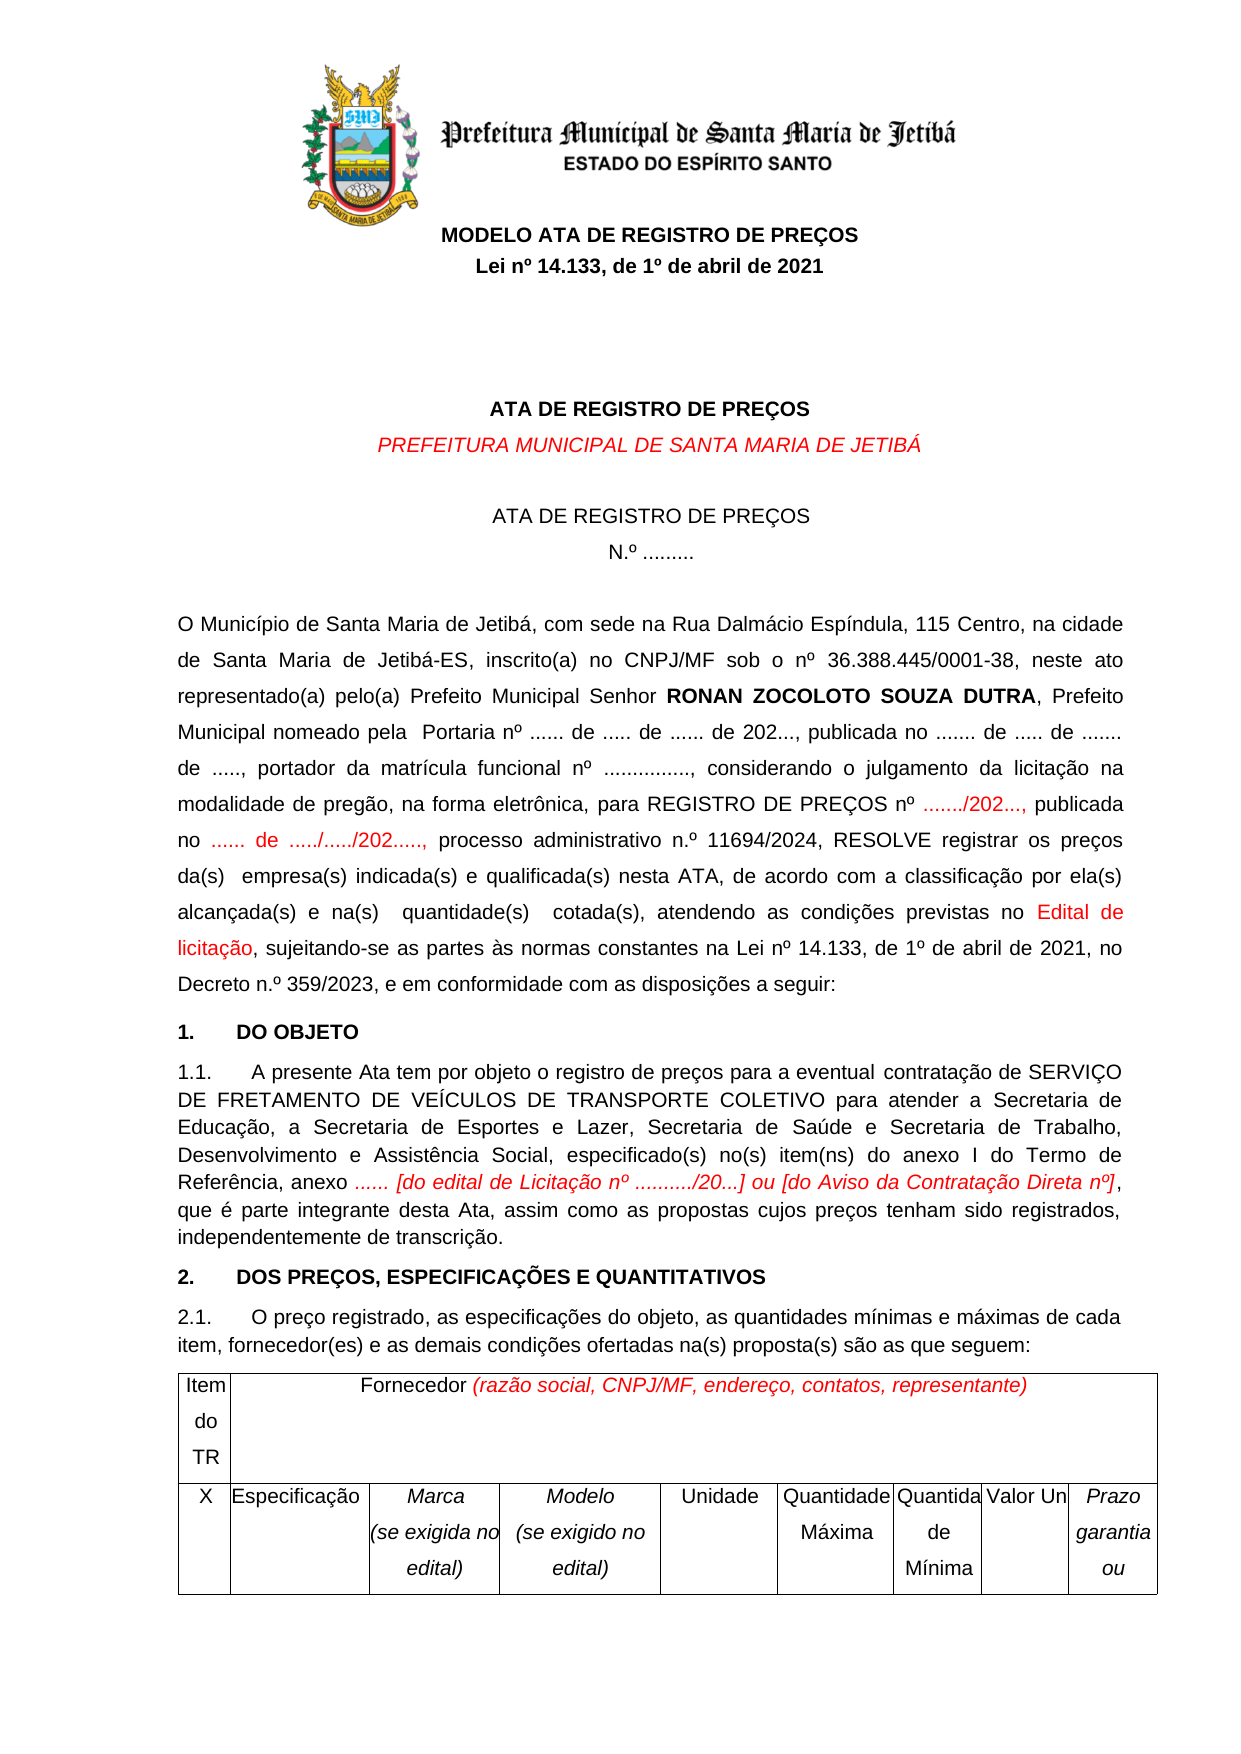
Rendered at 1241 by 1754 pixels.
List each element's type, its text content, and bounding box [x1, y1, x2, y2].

text PREFEITURA MUNICIPAL DE SANTA MARIA DE JETIBÁ [177, 432, 1124, 456]
table_cell Valor Un [982, 1484, 1068, 1594]
text ATA DE REGISTRO DE PREÇOS [177, 396, 1122, 420]
picture [832, 230, 840, 238]
picture [739, 230, 746, 238]
picture [694, 230, 699, 238]
table_cell Marca (se exigida no edital) [370, 1484, 499, 1594]
text ATA DE REGISTRO DE PREÇOS [177, 504, 1125, 528]
table_header Item do TR [179, 1374, 230, 1483]
picture [278, 52, 970, 238]
table_cell Unidade [661, 1484, 777, 1594]
picture [478, 230, 485, 238]
table_cell Modelo (se exigido no edital) [500, 1484, 660, 1594]
table_cell Especificação [231, 1484, 369, 1594]
picture [462, 230, 470, 238]
text DOS PREÇOS, ESPECIFICAÇÕES E QUANTITATIVOS [177, 1265, 1122, 1289]
picture [520, 230, 528, 238]
text DO OBJETO [177, 1020, 1122, 1044]
picture [717, 230, 725, 238]
table_cell X [179, 1484, 230, 1594]
table_cell Quantidade Mínima [894, 1484, 981, 1594]
text O preço registrado, as especificações do objeto, as quantidades mínimas e máximas de cada item, fornecedor(es) e as demais condições ofertadas na(s) proposta(s) são as que seguem: [177, 1305, 1122, 1356]
table_header Fornecedor (razão social, CNPJ/MF, endereço, contatos, representante) [231, 1374, 1157, 1483]
text A presente Ata tem por objeto o registro de preços para a eventual contratação de SERVIÇO DE FRETAMENTO DE VEÍCULOS DE TRANSPORTE COLETIVO para atender a Secretaria de Educação, a Secretaria de Esportes e Lazer, Secretaria de Saúde e Secretaria de Trabalho, Desenvolvimento e Assistência Social, especificado(s) no(s) item(ns) do anexo I do Termo de Referência, anexo ...... [do edital de Licitação nº ........../20...] ou [do Aviso da Contratação Direta nº], que é parte integrante desta Ata, assim como as propostas cujos preços tenham sido registrados, independentemente de transcrição. [177, 1060, 1122, 1249]
text N.º ......... [177, 540, 1125, 564]
table_cell QuantidadeMáxima [778, 1484, 893, 1594]
text O Município de Santa Maria de Jetibá, com sede na Rua Dalmácio Espíndula, 115 Centro, na cidade de Santa Maria de Jetibá-ES, inscrito(a) no CNPJ/MF sob o nº 36.388.445/0001-38, neste ato representado(a) pelo(a) Prefeito Municipal Senhor RONAN ZOCOLOTO SOUZA DUTRA, Prefeito Municipal nomeado pela Portaria nº ...... de ..... de ...... de 202..., publicada no ....... de ..... de ....... de ....., portador da matrícula funcional nº ..............., considerando o julgamento da licitação na modalidade de pregão, na forma eletrônica, para REGISTRO DE PREÇOS nº ......./202..., publicada no ...... de ...../...../202....., processo administrativo n.º 11694/2024, RESOLVE registrar os preços da(s) empresa(s) indicada(s) e qualificada(s) nesta ATA, de acordo com a classificação por ela(s) alcançada(s) e na(s) quantidade(s) cotada(s), atendendo as condições previstas no Edital de licitação, sujeitando-se as partes às normas constantes na Lei nº 14.133, de 1º de abril de 2021, no Decreto n.º 359/2023, e em conformidade com as disposições a seguir: [177, 612, 1124, 995]
table_cell Prazo garantia ou validade [1069, 1484, 1157, 1594]
picture [590, 230, 597, 238]
